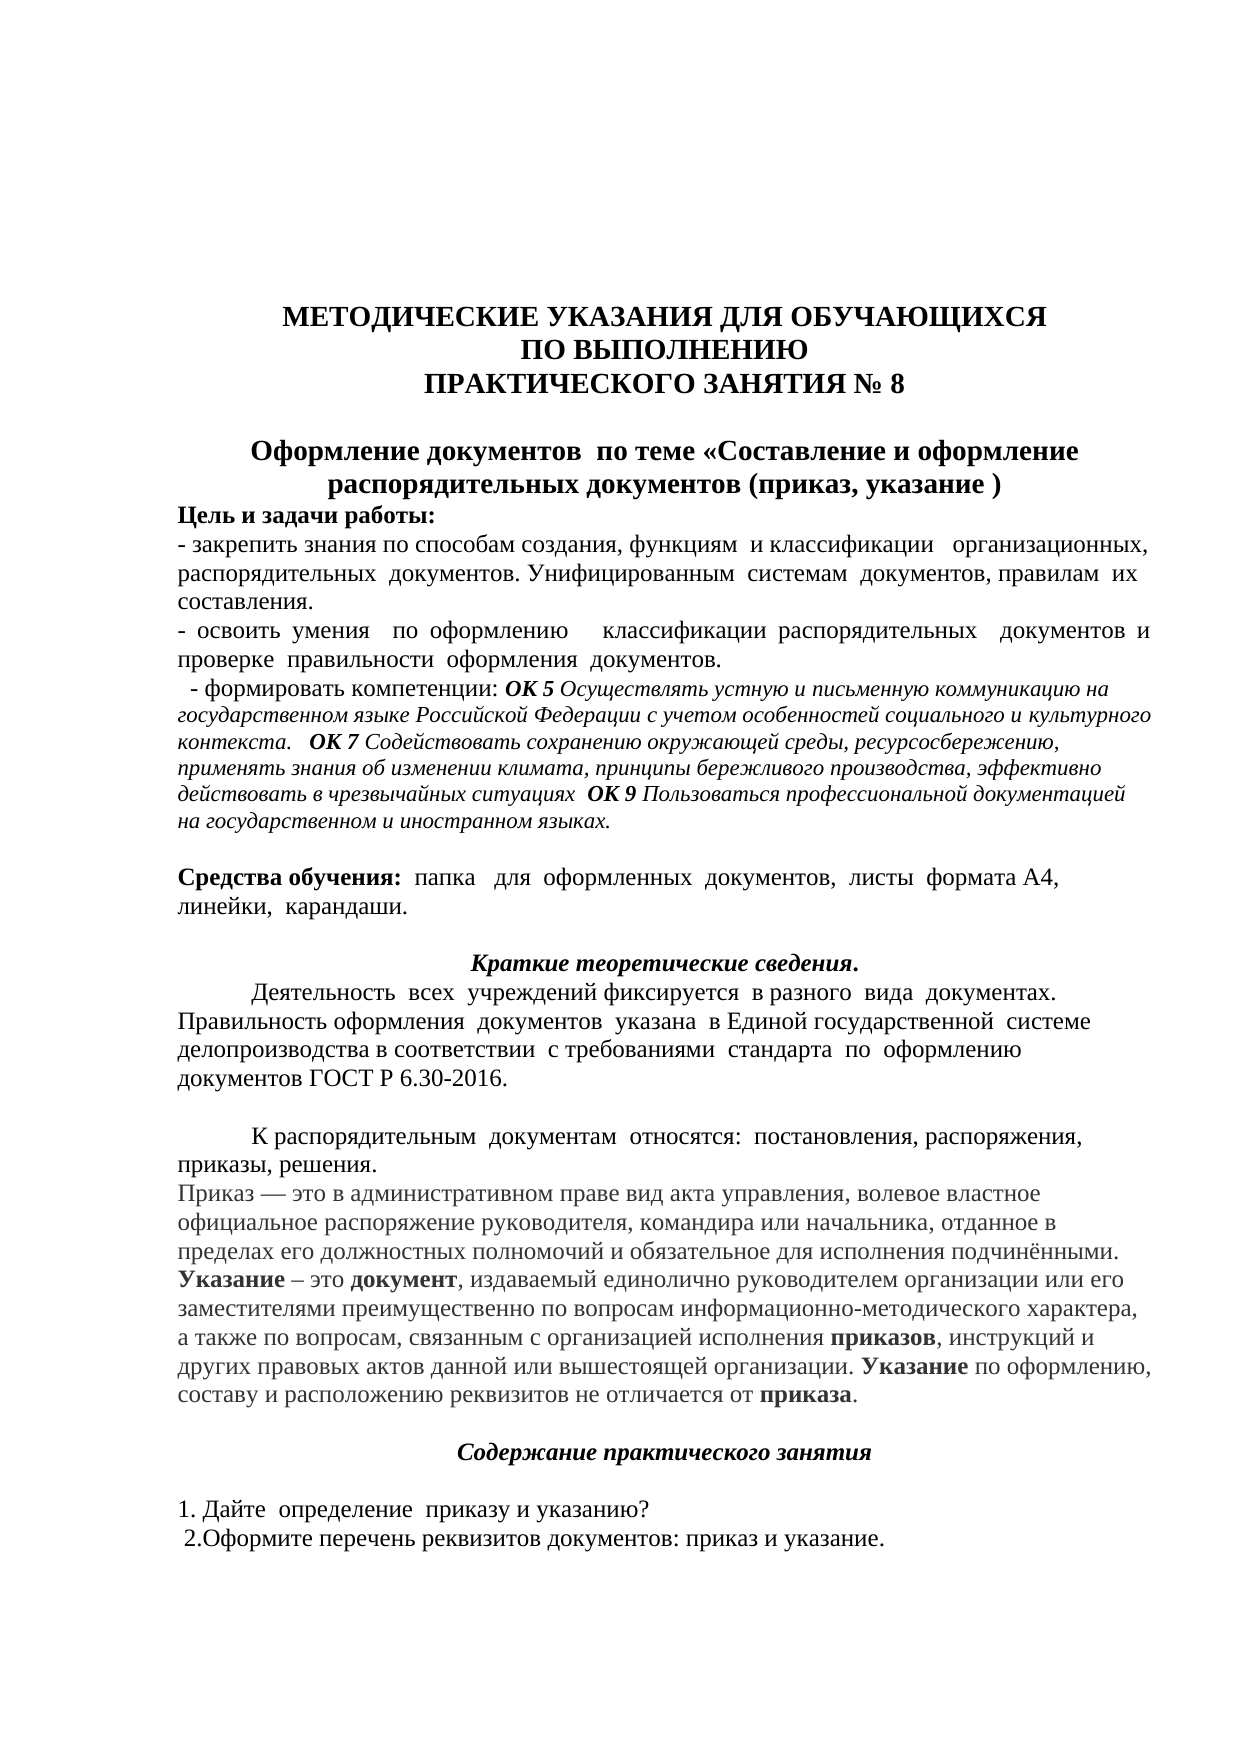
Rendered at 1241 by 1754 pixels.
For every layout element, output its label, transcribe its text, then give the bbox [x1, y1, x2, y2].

text Приказ — это в административном праве вид акта управления, волевое властное официальное распоряжение руководителя, командира или начальника, отданное в пределах его должностных полномочий и обязательное для исполнения подчинёнными. [177, 1178, 1152, 1264]
text распорядительных документов (приказ, указание ) [177, 467, 1152, 500]
text К распорядительным документам относятся: постановления, распоряжения, приказы, решения. [177, 1121, 1152, 1178]
text ПО ВЫПОЛНЕНИЮ [177, 332, 1152, 366]
text Средства обучения: папка для оформленных документов, листы формата А4, линейки, карандаши. [177, 862, 1152, 919]
text Оформление документов по теме «Составление и оформление [177, 433, 1152, 467]
text Содержание практического занятия [177, 1437, 1152, 1466]
text Указание – это документ, издаваемый единолично руководителем организации или его заместителями преимущественно по вопросам информационно-методического характера, а также по вопросам, связанным с организацией исполнения приказов, инструкций и других правовых актов данной или вышестоящей организации. Указание по оформлению, составу и расположению реквизитов не отличается от приказа. [177, 1264, 1152, 1351]
text Деятельность всех учреждений фиксируется в разного вида документах. Правильность оформления документов указана в Единой государственной системе делопроизводства в соответствии с требованиями стандарта по оформлению документов ГОСТ Р 6.30-2016. [177, 977, 1152, 1092]
text - освоить умения по оформлению классификации распорядительных документов и проверке правильности оформления документов. [177, 615, 1152, 673]
text Указание – это документ, издаваемый единолично руководителем организации или его заместителями преимущественно по вопросам информационно-методического характера, а также по вопросам, связанным с организацией исполнения приказов, инструкций и других правовых актов данной или вышестоящей организации. Указание по оформлению, составу и расположению реквизитов не отличается от приказа. [177, 1374, 1152, 1408]
text - формировать компетенции: ОК 5 Осуществлять устную и письменную коммуникацию на государственном языке Российской Федерации с учетом особенностей социального и культурного контекста. ОК 7 Содействовать сохранению окружающей среды, ресурсосбережению, применять знания об изменении климата, принципы бережливого производства, эффективно действовать в чрезвычайных ситуациях ОК 9 Пользоваться профессиональной документацией на государственном и иностранном языках. [177, 673, 1152, 833]
text - закрепить знания по способам создания, функциям и классификации организационных, распорядительных документов. Унифицированным системам документов, правилам их составления. [177, 529, 1152, 615]
text Цель и задачи работы: [177, 500, 1152, 529]
text 2.Оформите перечень реквизитов документов: приказ и указание. [177, 1523, 1152, 1552]
text 1. Дайте определение приказу и указанию? [177, 1494, 1152, 1523]
text Краткие теоретические сведения. [177, 948, 1152, 977]
text МЕТОДИЧЕСКИЕ УКАЗАНИЯ ДЛЯ ОБУЧАЮЩИХСЯ [177, 299, 1152, 332]
text ПРАКТИЧЕСКОГО ЗАНЯТИЯ № 8 [177, 366, 1152, 399]
